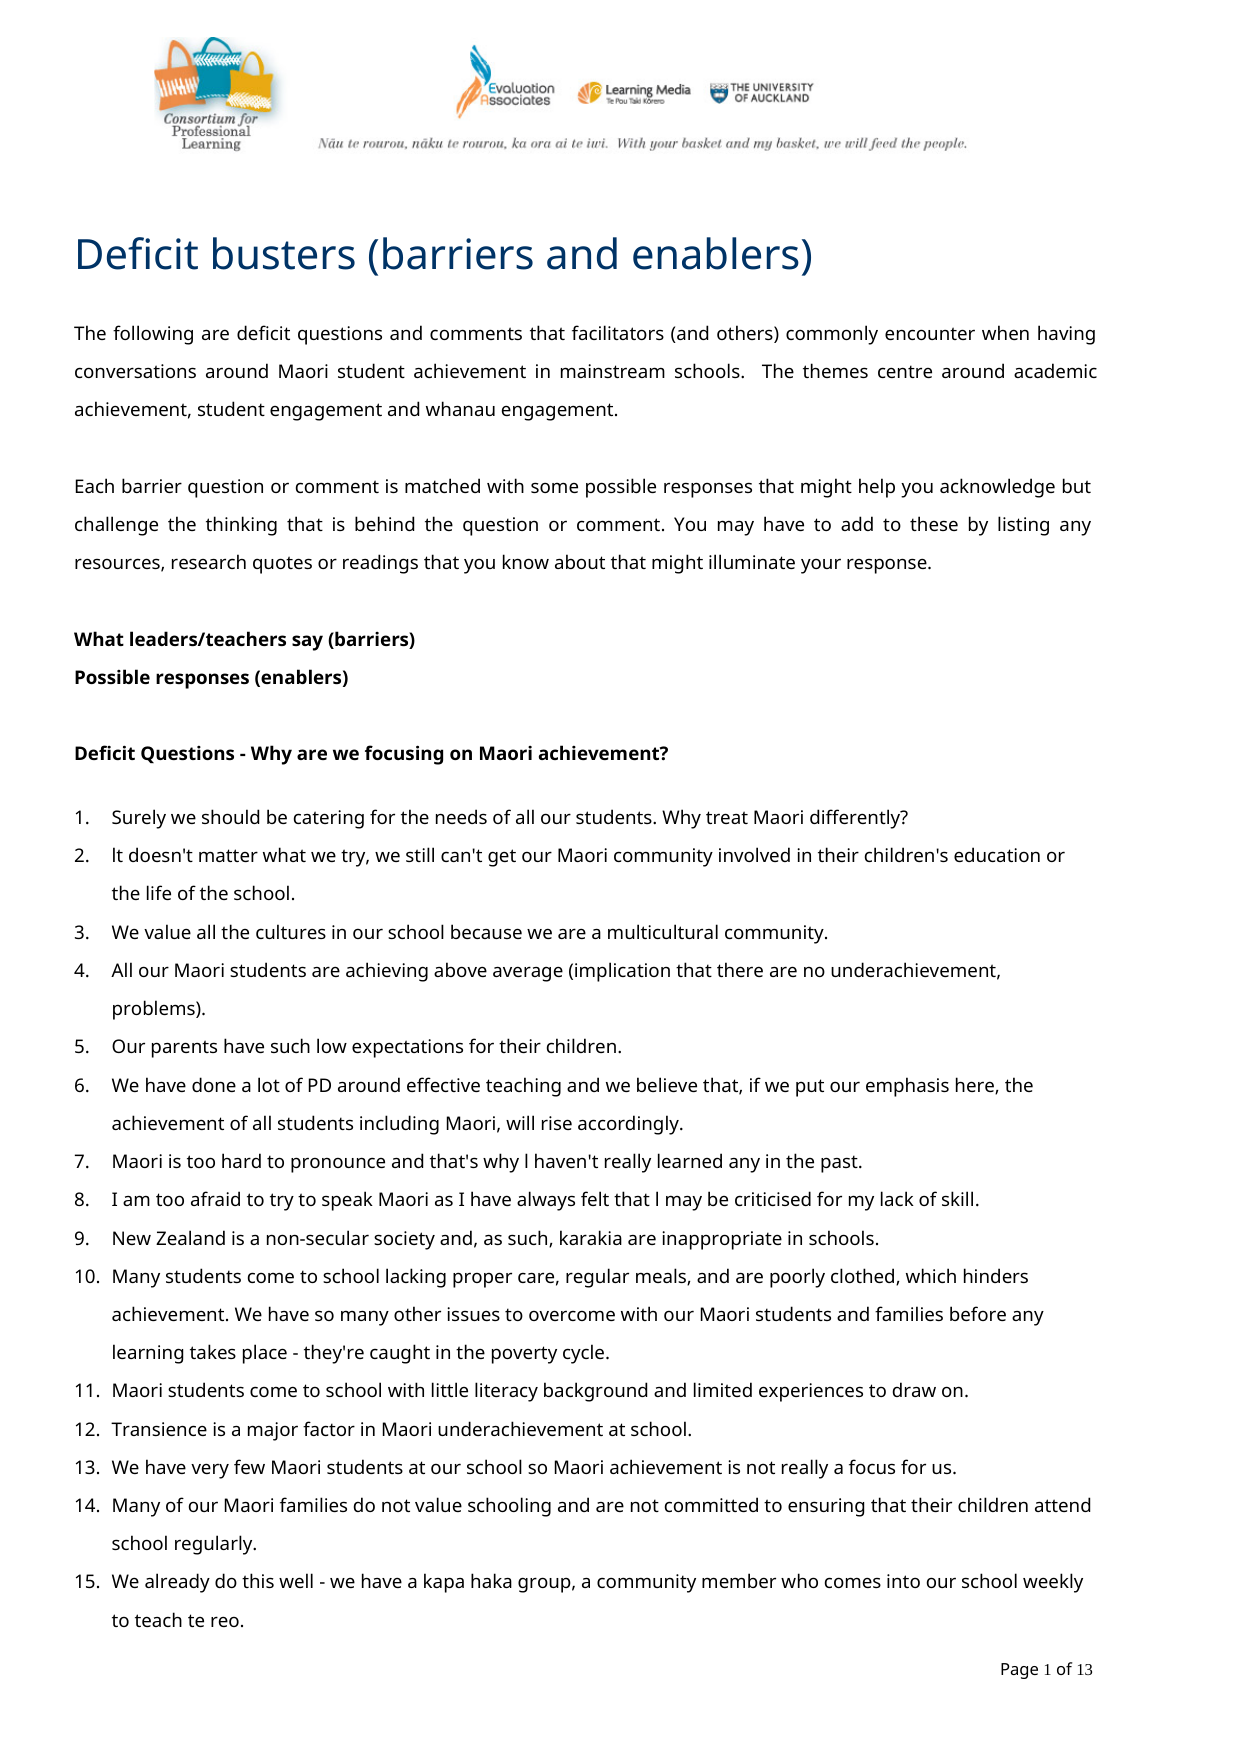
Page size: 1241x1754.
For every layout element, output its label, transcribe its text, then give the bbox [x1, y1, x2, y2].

subtitle Deficit busters (barriers and enablers) [74, 225, 1092, 282]
list Many students come to school lacking proper care, regular meals, and are poorly clothed, which hinders achievement. We have so many other issues to overcome with our Maori students and families before any learning takes place - they're caught in the poverty cycle. [74, 1263, 1092, 1365]
list I am too afraid to try to speak Maori as I have always felt that l may be criticised for my lack of skill. [74, 1187, 1092, 1212]
text Deficit Questions - Why are we focusing on Maori achievement? [74, 741, 1092, 766]
list lt doesn't matter what we try, we still can't get our Maori community involved in their children's education or the life of the school. [74, 842, 1092, 906]
list Our parents have such low expectations for their children. [74, 1034, 1092, 1059]
list Transience is a major factor in Maori underachievement at school. [74, 1416, 1092, 1441]
text Each barrier question or comment is matched with some possible responses that might help you acknowledge but challenge the thinking that is behind the question or comment. You may have to add to these by listing any resources, research quotes or readings that you know about that might illuminate your response. [74, 473, 1092, 575]
list Maori is too hard to pronounce and that's why l haven't really learned any in the past. [74, 1148, 1092, 1174]
list We have very few Maori students at our school so Maori achievement is not really a focus for us. [74, 1454, 1092, 1480]
list We already do this well - we have a kapa haka group, a community member who comes into our school weekly to teach te reo. [74, 1569, 1092, 1633]
list All our Maori students are achieving above average (implication that there are no underachievement, problems). [74, 957, 1092, 1021]
list Surely we should be catering for the needs of all our students. Why treat Maori differently? [74, 804, 1092, 830]
picture [154, 37, 1013, 157]
list Maori students come to school with little literacy background and limited experiences to draw on. [74, 1378, 1092, 1403]
list We have done a lot of PD around effective teaching and we believe that, if we put our emphasis here, the achievement of all students including Maori, will rise accordingly. [74, 1072, 1092, 1136]
text What leaders/teachers say (barriers) [74, 626, 1092, 651]
list We value all the cultures in our school because we are a multicultural community. [74, 919, 1092, 944]
text Possible responses (enablers) [74, 664, 1092, 689]
list New Zealand is a non-secular society and, as such, karakia are inappropriate in schools. [74, 1225, 1092, 1250]
text The following are deficit questions and comments that facilitators (and others) commonly encounter when having conversations around Maori student achievement in mainstream schools. The themes centre around academic achievement, student engagement and whanau engagement. [74, 320, 1098, 422]
list Many of our Maori families do not value schooling and are not committed to ensuring that their children attend school regularly. [74, 1492, 1092, 1556]
